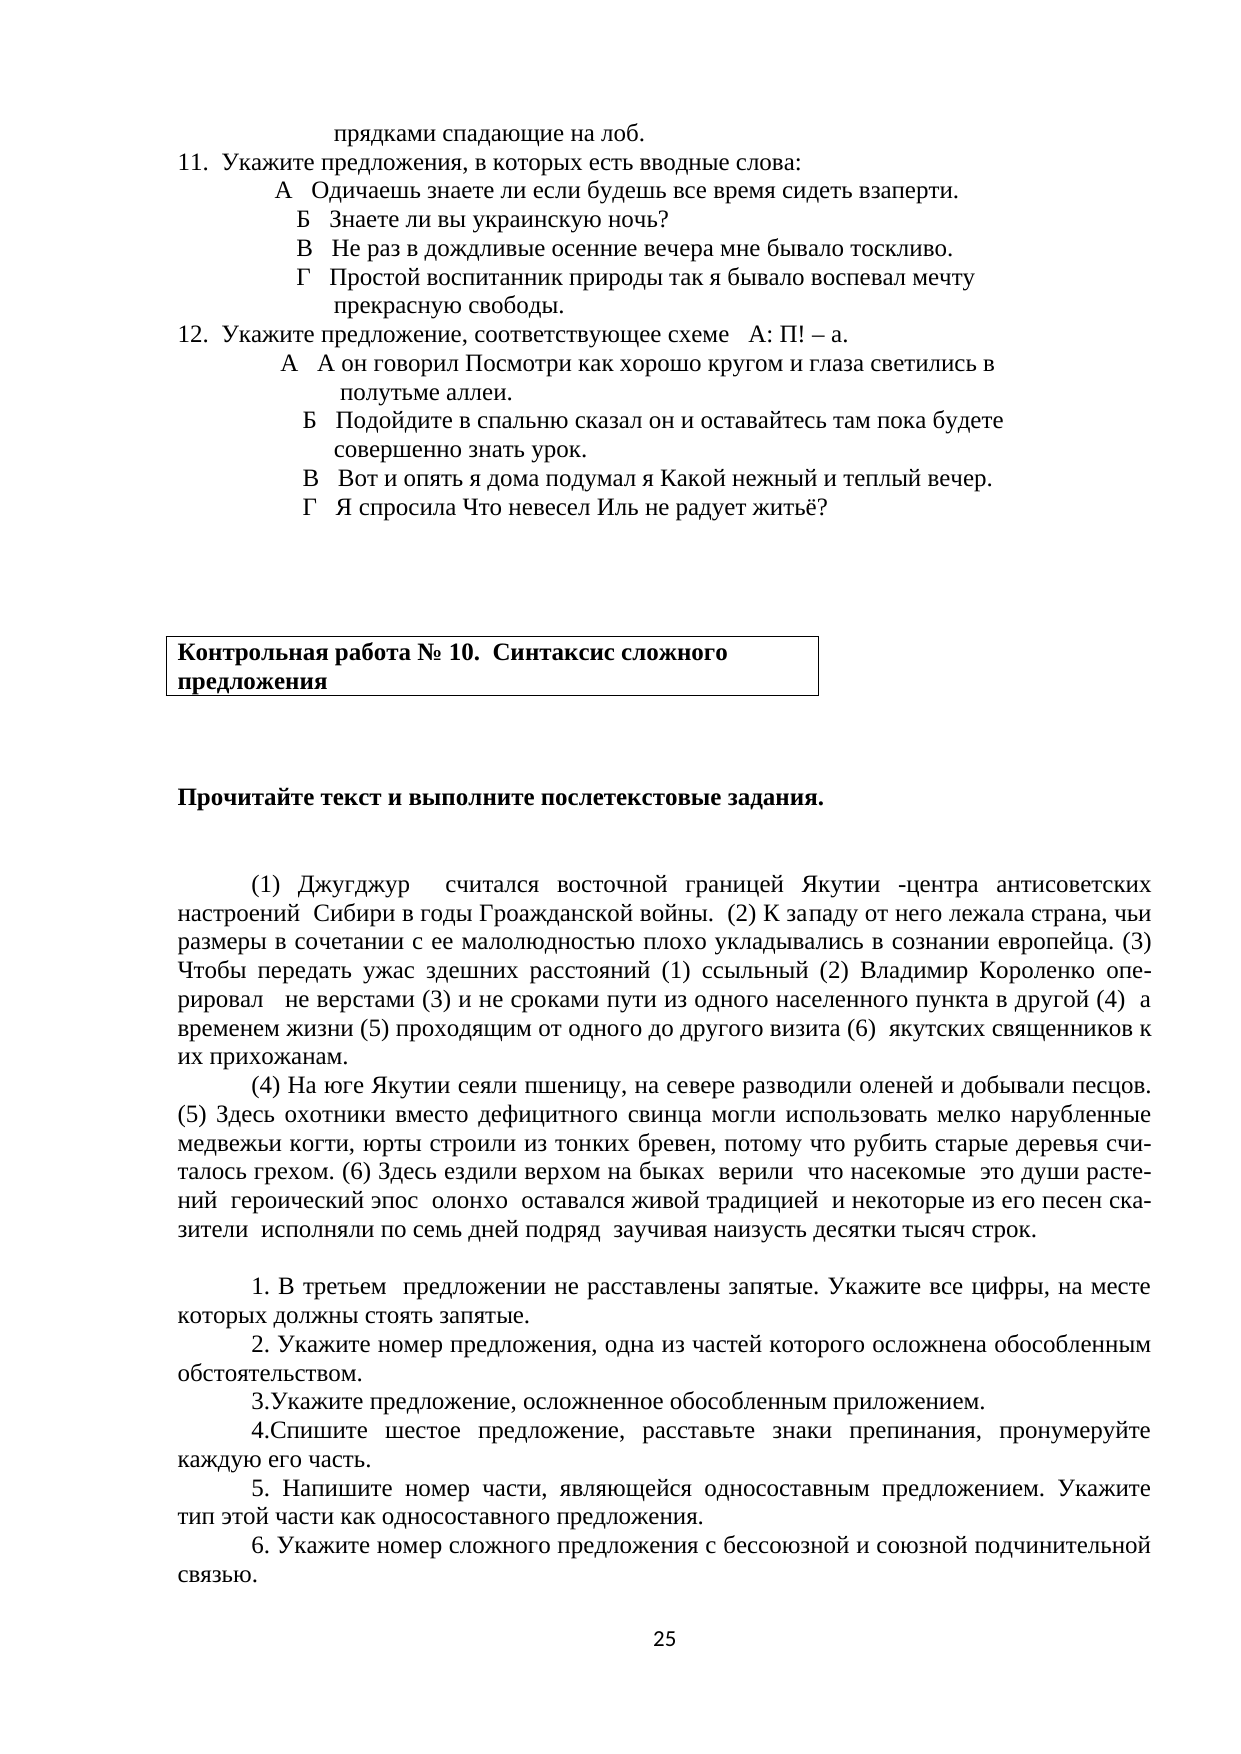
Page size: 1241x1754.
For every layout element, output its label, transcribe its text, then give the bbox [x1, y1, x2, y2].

text (4) На юге Якутии сеяли пшеницу, на севере разводили оленей и добывали песцов. (5) Здесь охотники вместо дефицитного свинца могли использовать мелко нарубленные медвежьи когти, юрты строили из тонких бревен, потому что рубить старые деревья считалось грехом. (6) Здесь ездили верхом на быках верили что насекомые это души растений героический эпос олонхо оставался живой традицией и некоторые из его песен сказители исполняли по семь дней подряд заучивая наизусть десятки тысяч строк. [177, 1070, 1152, 1243]
text совершенно знать урок. [177, 434, 1152, 463]
text полутьме аллеи. [177, 377, 1152, 406]
text прядками спадающие на лоб. [177, 118, 1152, 147]
text 4.Спишите шестое предложение, расставьте знаки препинания, пронумеруйте каждую его часть. [177, 1415, 1152, 1473]
text А Одичаешь знаете ли если будешь все время сидеть взаперти. [177, 176, 1152, 204]
text Б Подойдите в спальню сказал он и оставайтесь там пока будете [177, 406, 1152, 434]
text 11. Укажите предложения, в которых есть вводные слова: [177, 147, 1152, 176]
text 6. Укажите номер сложного предложения с бессоюзной и союзной подчинительной связью. [177, 1530, 1152, 1588]
text В Вот и опять я дома подумал я Какой нежный и теплый вечер. [177, 463, 1152, 492]
text (1) Джугджур считался восточной границей Якутии -центра антисоветских настроений Сибири в годы Гроажданской войны. (2) К западу от него лежала страна, чьи размеры в сочетании с ее малолюдностью плохо укладывались в сознании европейца. (3) Чтобы передать ужас здешних расстояний (1) ссыльный (2) Владимир Короленко оперировал не верстами (3) и не сроками пути из одного населенного пункта в другой (4) а временем жизни (5) проходящим от одного до другого визита (6) якутских священников к их прихожанам. [177, 869, 1152, 1070]
text прекрасную свободы. [177, 291, 1152, 319]
text Г Простой воспитанник природы так я бывало воспевал мечту [177, 262, 1152, 291]
text 12. Укажите предложение, соответствующее схеме А: П! – а. [177, 319, 1152, 348]
text Г Я спросила Что невесел Иль не радует житьё? [177, 492, 1152, 521]
table_header Контрольная работа № 10. Синтаксис сложного предложения [167, 637, 818, 694]
text А А он говорил Посмотри как хорошо кругом и глаза светились в [177, 348, 1152, 377]
text Прочитайте текст и выполните послетекстовые задания. [177, 782, 1152, 811]
text 1. В третьем предложении не расставлены запятые. Укажите все цифры, на месте которых должны стоять запятые. [177, 1271, 1152, 1329]
text В Не раз в дождливые осенние вечера мне бывало тоскливо. [177, 233, 1152, 262]
text 3.Укажите предложение, осложненное обособленным приложением. [177, 1386, 1152, 1415]
text 2. Укажите номер предложения, одна из частей которого осложнена обособленным обстоятельством. [177, 1329, 1152, 1386]
text Б Знаете ли вы украинскую ночь? [177, 204, 1152, 233]
text 5. Напишите номер части, являющейся односоставным предложением. Укажите тип этой части как односоставного предложения. [177, 1473, 1152, 1530]
